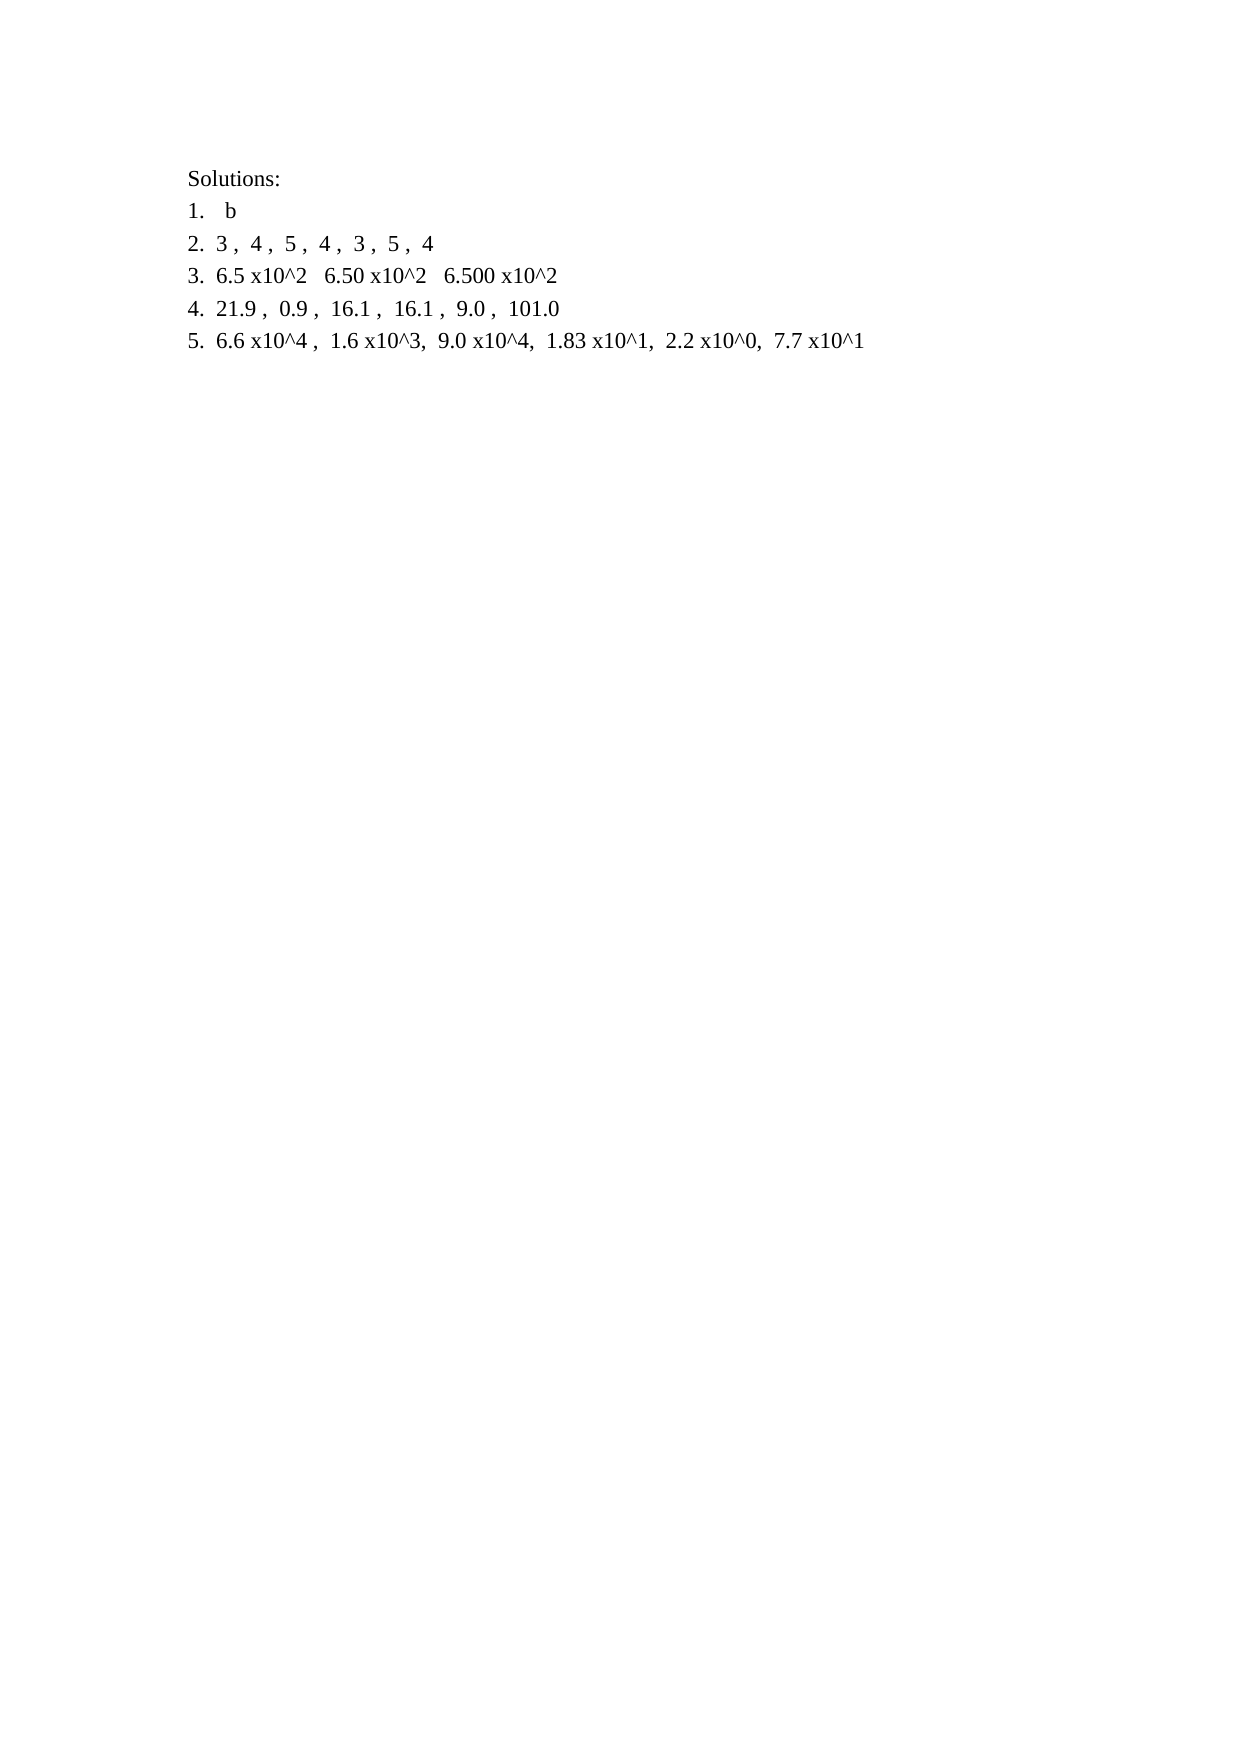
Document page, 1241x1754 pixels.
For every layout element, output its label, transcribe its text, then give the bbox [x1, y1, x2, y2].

text 4. 21.9 , 0.9 , 16.1 , 16.1 , 9.0 , 101.0 [187, 292, 1053, 324]
list b [187, 194, 1053, 227]
text 2. 3 , 4 , 5 , 4 , 3 , 5 , 4 [187, 227, 1053, 259]
text Solutions: [187, 162, 1053, 194]
text 5. 6.6 x10^4 , 1.6 x10^3, 9.0 x10^4, 1.83 x10^1, 2.2 x10^0, 7.7 x10^1 [187, 324, 1053, 357]
text 3. 6.5 x10^2 6.50 x10^2 6.500 x10^2 [187, 259, 1053, 292]
